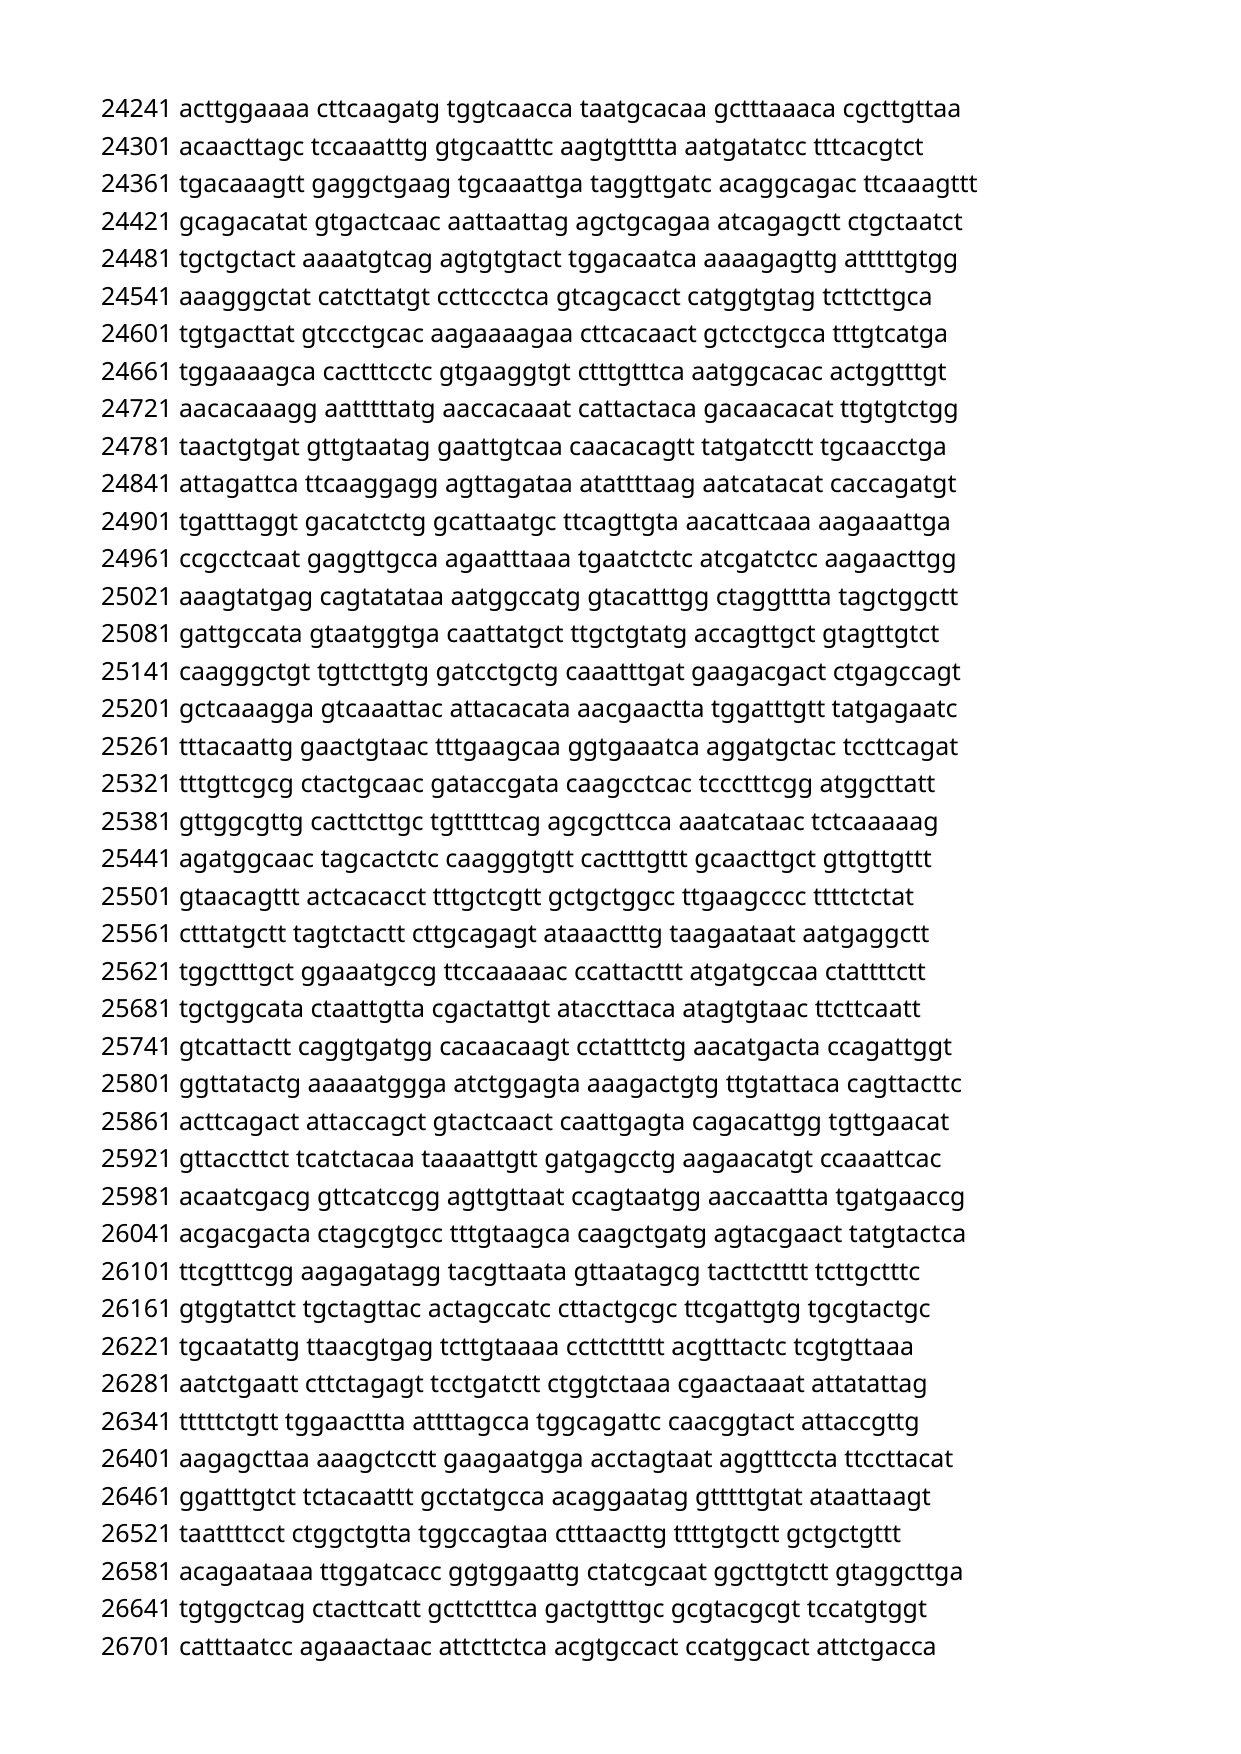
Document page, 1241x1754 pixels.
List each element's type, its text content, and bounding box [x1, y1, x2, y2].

text 24781 taactgtgat gttgtaatag gaattgtcaa caacacagtt tatgatcctt tgcaacctga [75, 427, 1165, 464]
text 26701 catttaatcc agaaactaac attcttctca acgtgccact ccatggcact attctgacca [75, 1627, 1165, 1664]
text 25141 caagggctgt tgttcttgtg gatcctgctg caaatttgat gaagacgact ctgagccagt [75, 652, 1165, 689]
text 25201 gctcaaagga gtcaaattac attacacata aacgaactta tggatttgtt tatgagaatc [75, 689, 1165, 727]
text 25801 ggttatactg aaaaatggga atctggagta aaagactgtg ttgtattaca cagttacttc [75, 1064, 1165, 1102]
text 26521 taattttcct ctggctgtta tggccagtaa ctttaacttg ttttgtgctt gctgctgttt [75, 1514, 1165, 1552]
text 25561 ctttatgctt tagtctactt cttgcagagt ataaactttg taagaataat aatgaggctt [75, 914, 1165, 952]
text 24901 tgatttaggt gacatctctg gcattaatgc ttcagttgta aacattcaaa aagaaattga [75, 502, 1165, 539]
text 25321 tttgttcgcg ctactgcaac gataccgata caagcctcac tccctttcgg atggcttatt [75, 764, 1165, 802]
text 26281 aatctgaatt cttctagagt tcctgatctt ctggtctaaa cgaactaaat attatattag [75, 1364, 1165, 1402]
text 25861 acttcagact attaccagct gtactcaact caattgagta cagacattgg tgttgaacat [75, 1102, 1165, 1139]
text 24541 aaagggctat catcttatgt ccttccctca gtcagcacct catggtgtag tcttcttgca [75, 277, 1165, 314]
text 26401 aagagcttaa aaagctcctt gaagaatgga acctagtaat aggtttccta ttccttacat [75, 1439, 1165, 1477]
text 24661 tggaaaagca cactttcctc gtgaaggtgt ctttgtttca aatggcacac actggtttgt [75, 352, 1165, 389]
text 24421 gcagacatat gtgactcaac aattaattag agctgcagaa atcagagctt ctgctaatct [75, 202, 1165, 239]
text 24301 acaacttagc tccaaatttg gtgcaatttc aagtgtttta aatgatatcc tttcacgtct [75, 127, 1165, 164]
text 26161 gtggtattct tgctagttac actagccatc cttactgcgc ttcgattgtg tgcgtactgc [75, 1289, 1165, 1327]
text 25081 gattgccata gtaatggtga caattatgct ttgctgtatg accagttgct gtagttgtct [75, 614, 1165, 652]
text 24841 attagattca ttcaaggagg agttagataa atattttaag aatcatacat caccagatgt [75, 464, 1165, 502]
text 25501 gtaacagttt actcacacct tttgctcgtt gctgctggcc ttgaagcccc ttttctctat [75, 877, 1165, 914]
text 25261 tttacaattg gaactgtaac tttgaagcaa ggtgaaatca aggatgctac tccttcagat [75, 727, 1165, 764]
text 26641 tgtggctcag ctacttcatt gcttctttca gactgtttgc gcgtacgcgt tccatgtggt [75, 1589, 1165, 1627]
text 25921 gttaccttct tcatctacaa taaaattgtt gatgagcctg aagaacatgt ccaaattcac [75, 1139, 1165, 1177]
text 24721 aacacaaagg aatttttatg aaccacaaat cattactaca gacaacacat ttgtgtctgg [75, 389, 1165, 427]
text 24601 tgtgacttat gtccctgcac aagaaaagaa cttcacaact gctcctgcca tttgtcatga [75, 314, 1165, 352]
text 24961 ccgcctcaat gaggttgcca agaatttaaa tgaatctctc atcgatctcc aagaacttgg [75, 539, 1165, 577]
text 25681 tgctggcata ctaattgtta cgactattgt ataccttaca atagtgtaac ttcttcaatt [75, 989, 1165, 1027]
text 25021 aaagtatgag cagtatataa aatggccatg gtacatttgg ctaggtttta tagctggctt [75, 577, 1165, 614]
text 25981 acaatcgacg gttcatccgg agttgttaat ccagtaatgg aaccaattta tgatgaaccg [75, 1177, 1165, 1214]
text 25381 gttggcgttg cacttcttgc tgtttttcag agcgcttcca aaatcataac tctcaaaaag [75, 802, 1165, 839]
text 26581 acagaataaa ttggatcacc ggtggaattg ctatcgcaat ggcttgtctt gtaggcttga [75, 1552, 1165, 1589]
text 25621 tggctttgct ggaaatgccg ttccaaaaac ccattacttt atgatgccaa ctattttctt [75, 952, 1165, 989]
text 26101 ttcgtttcgg aagagatagg tacgttaata gttaatagcg tacttctttt tcttgctttc [75, 1252, 1165, 1289]
text 25441 agatggcaac tagcactctc caagggtgtt cactttgttt gcaacttgct gttgttgttt [75, 839, 1165, 877]
text 24361 tgacaaagtt gaggctgaag tgcaaattga taggttgatc acaggcagac ttcaaagttt [75, 164, 1165, 202]
text 24481 tgctgctact aaaatgtcag agtgtgtact tggacaatca aaaagagttg atttttgtgg [75, 239, 1165, 277]
text 26461 ggatttgtct tctacaattt gcctatgcca acaggaatag gtttttgtat ataattaagt [75, 1477, 1165, 1514]
text 25741 gtcattactt caggtgatgg cacaacaagt cctatttctg aacatgacta ccagattggt [75, 1027, 1165, 1064]
text 26341 tttttctgtt tggaacttta attttagcca tggcagattc caacggtact attaccgttg [75, 1402, 1165, 1439]
text 24241 acttggaaaa cttcaagatg tggtcaacca taatgcacaa gctttaaaca cgcttgttaa [75, 89, 1165, 127]
text 26221 tgcaatattg ttaacgtgag tcttgtaaaa ccttcttttt acgtttactc tcgtgttaaa [75, 1327, 1165, 1364]
text 26041 acgacgacta ctagcgtgcc tttgtaagca caagctgatg agtacgaact tatgtactca [75, 1214, 1165, 1252]
